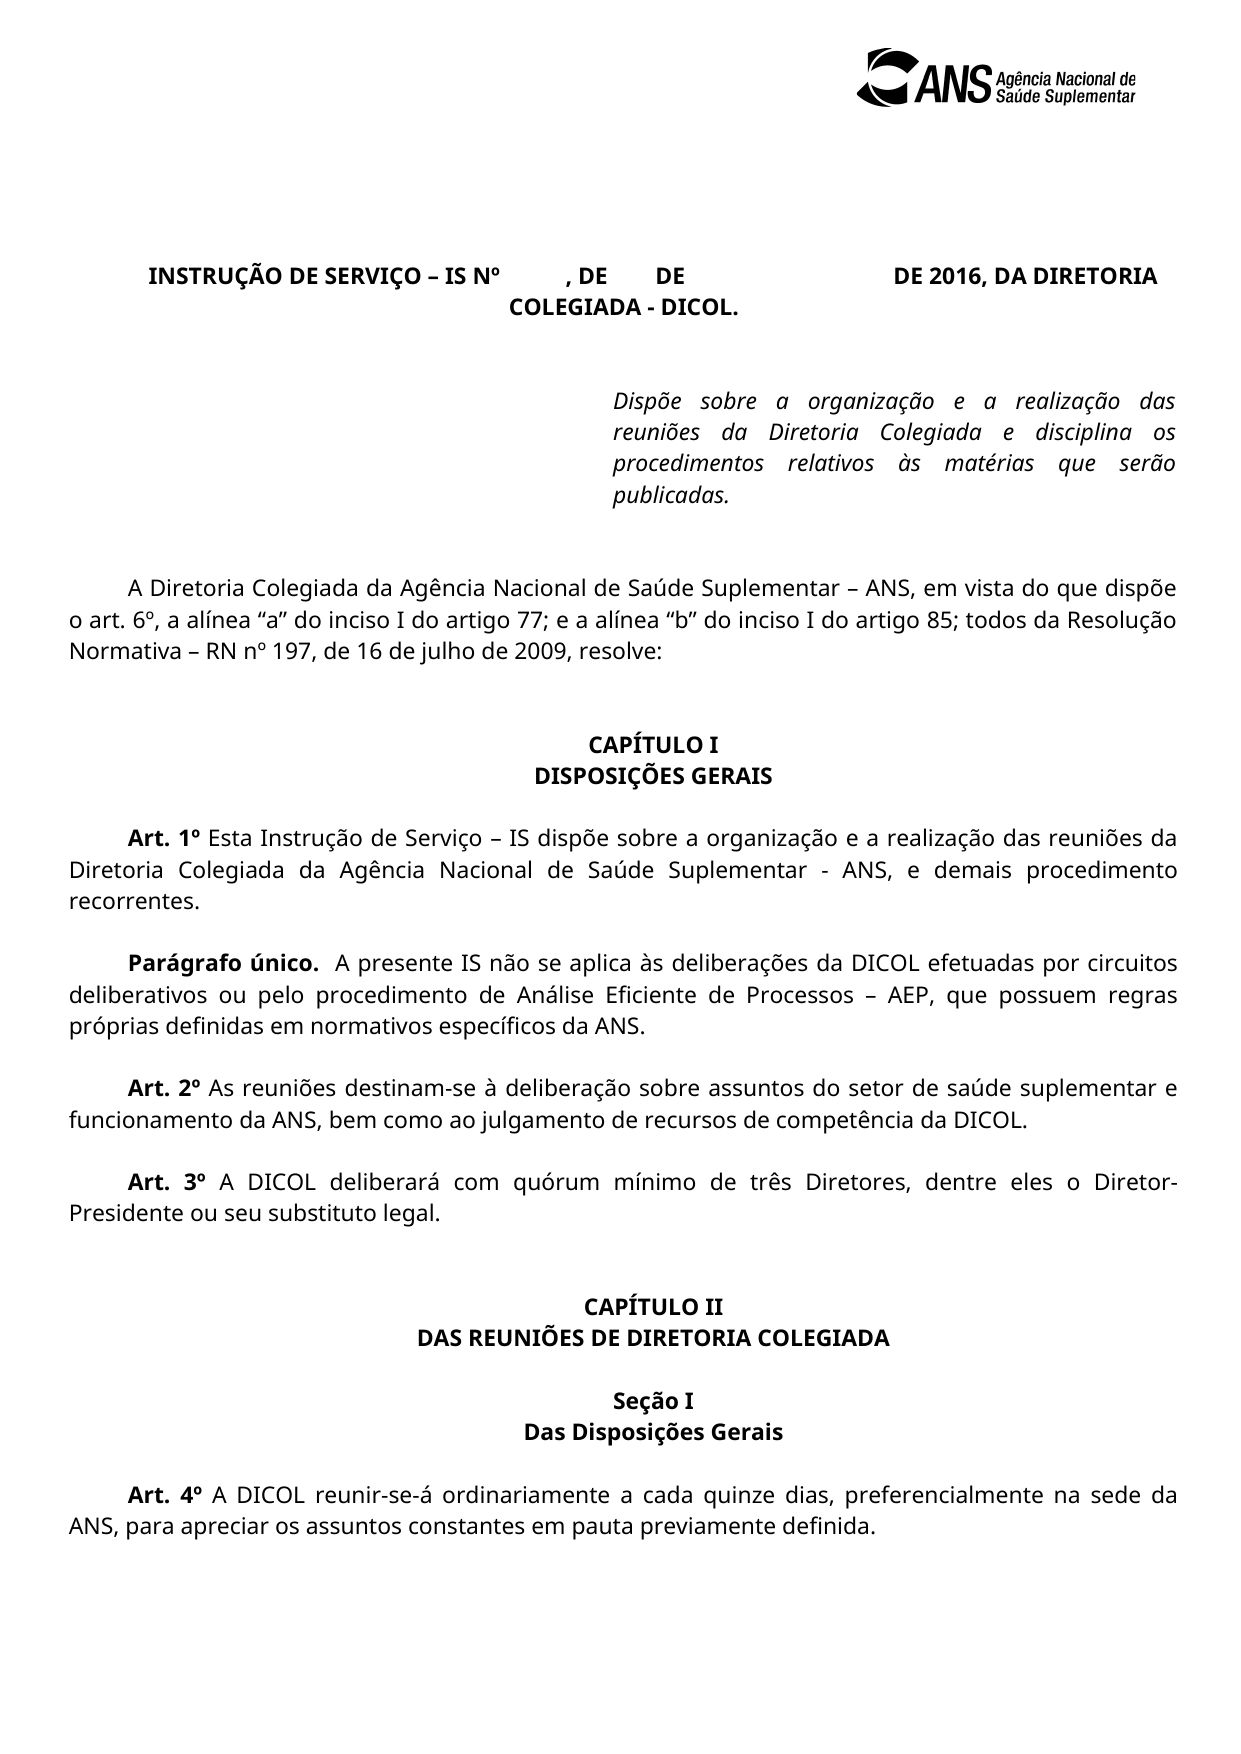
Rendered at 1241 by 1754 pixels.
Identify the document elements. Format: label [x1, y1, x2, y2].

picture [856, 48, 1136, 107]
table_header [61, 260, 1186, 1541]
